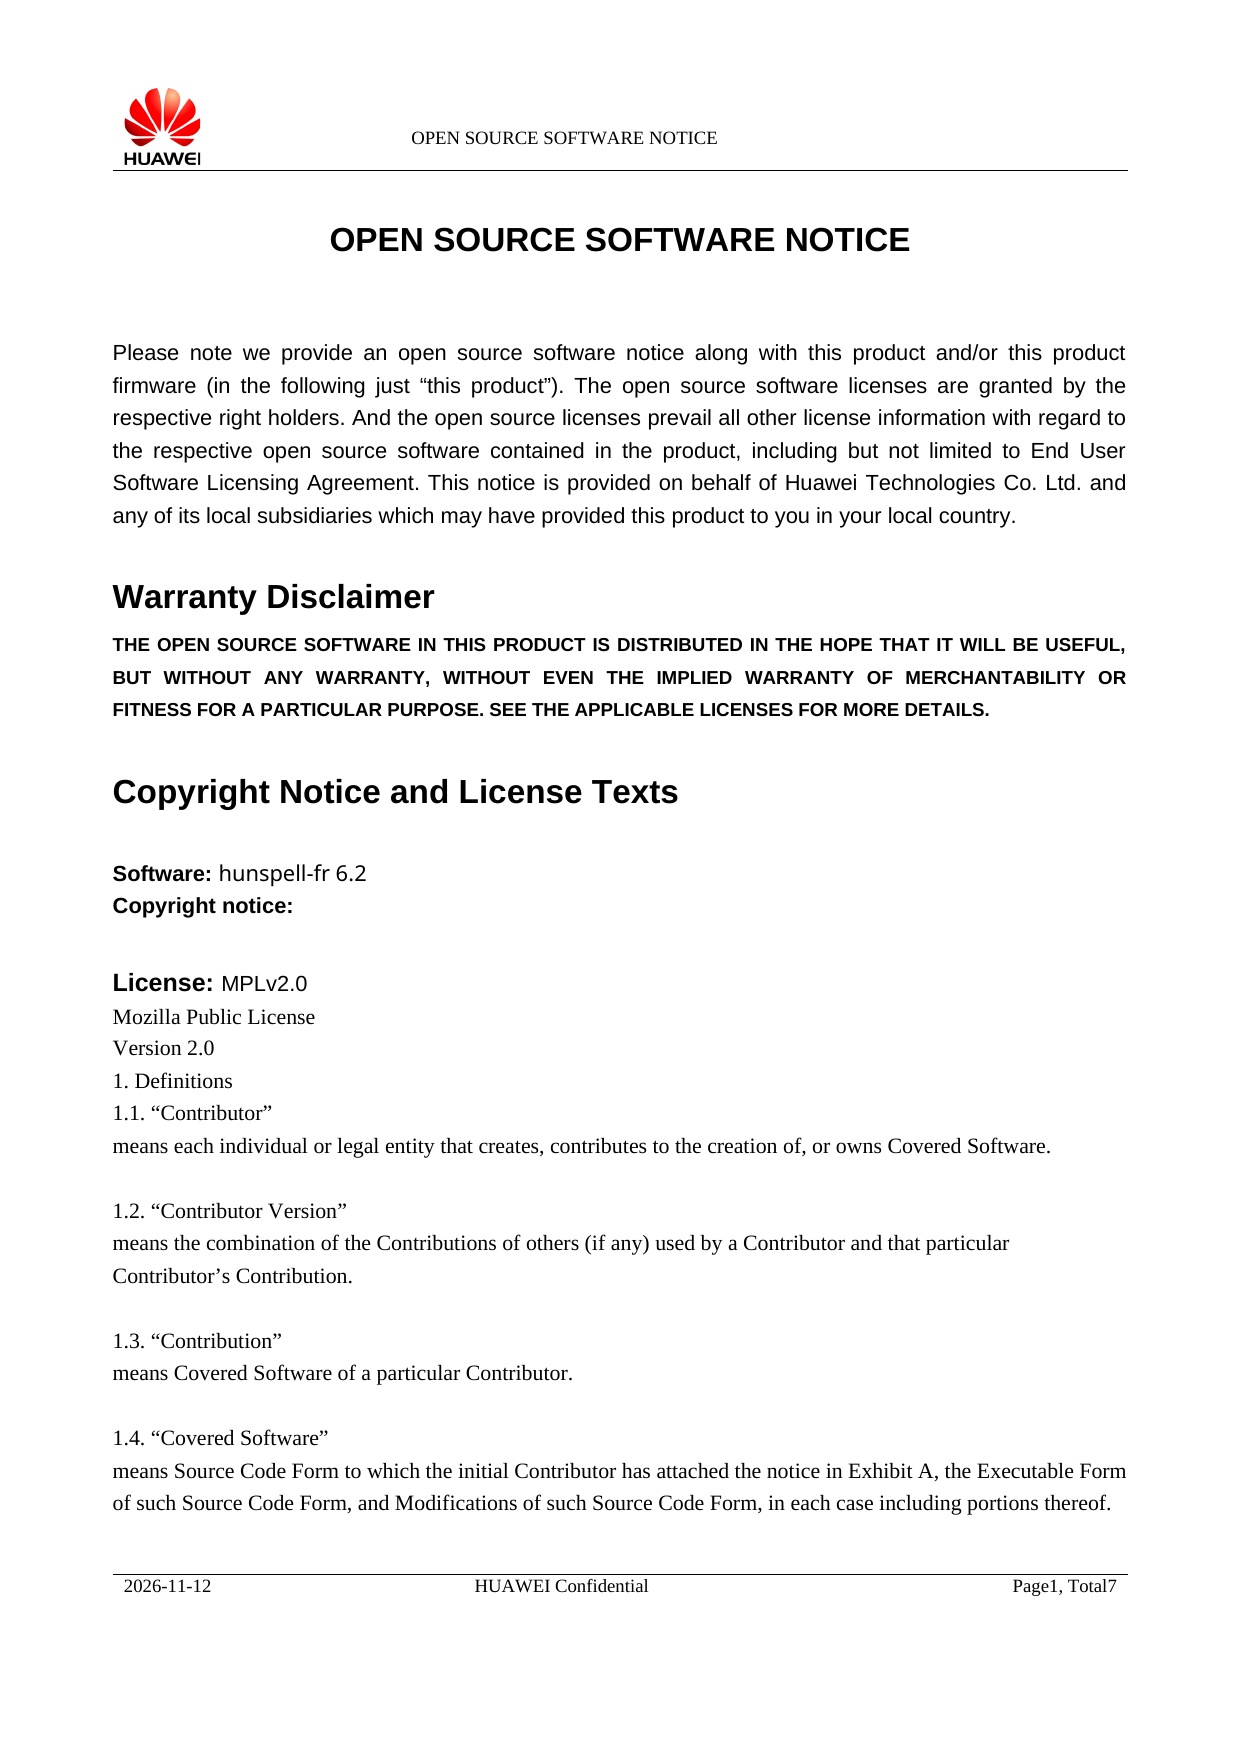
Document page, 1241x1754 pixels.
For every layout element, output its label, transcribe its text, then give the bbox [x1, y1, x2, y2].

text OPEN SOURCE SOFTWARE NOTICE [112, 206, 1128, 271]
title Software: hunspell-fr 6.2 [112, 856, 1128, 889]
text Copyright notice: [112, 889, 1128, 921]
text Please note we provide an open source software notice along with this product and/or this product firmware (in the following just “this product”). The open source software licenses are granted by the respective right holders. And the open source licenses prevail all other license information with regard to the respective open source software contained in the product, including but not limited to End User Software Licensing Agreement. This notice is provided on behalf of Huawei Technologies Co. Ltd. and any of its local subsidiaries which may have provided this product to you in your local country. [112, 336, 1128, 531]
text License: MPLv2.0 [112, 966, 1128, 999]
text Copyright Notice and License Texts [112, 759, 1128, 824]
text Warranty Disclaimer [112, 564, 1128, 629]
picture [124, 88, 201, 165]
text The open source software in this product is distributed in the hope that it will be useful, but WITHOUT ANY WARRANTY, without even the implied warranty of MERCHANTABILITY or FITNESS FOR A PARTICULAR PURPOSE. See the applicable licenses for more details. [112, 629, 1128, 726]
